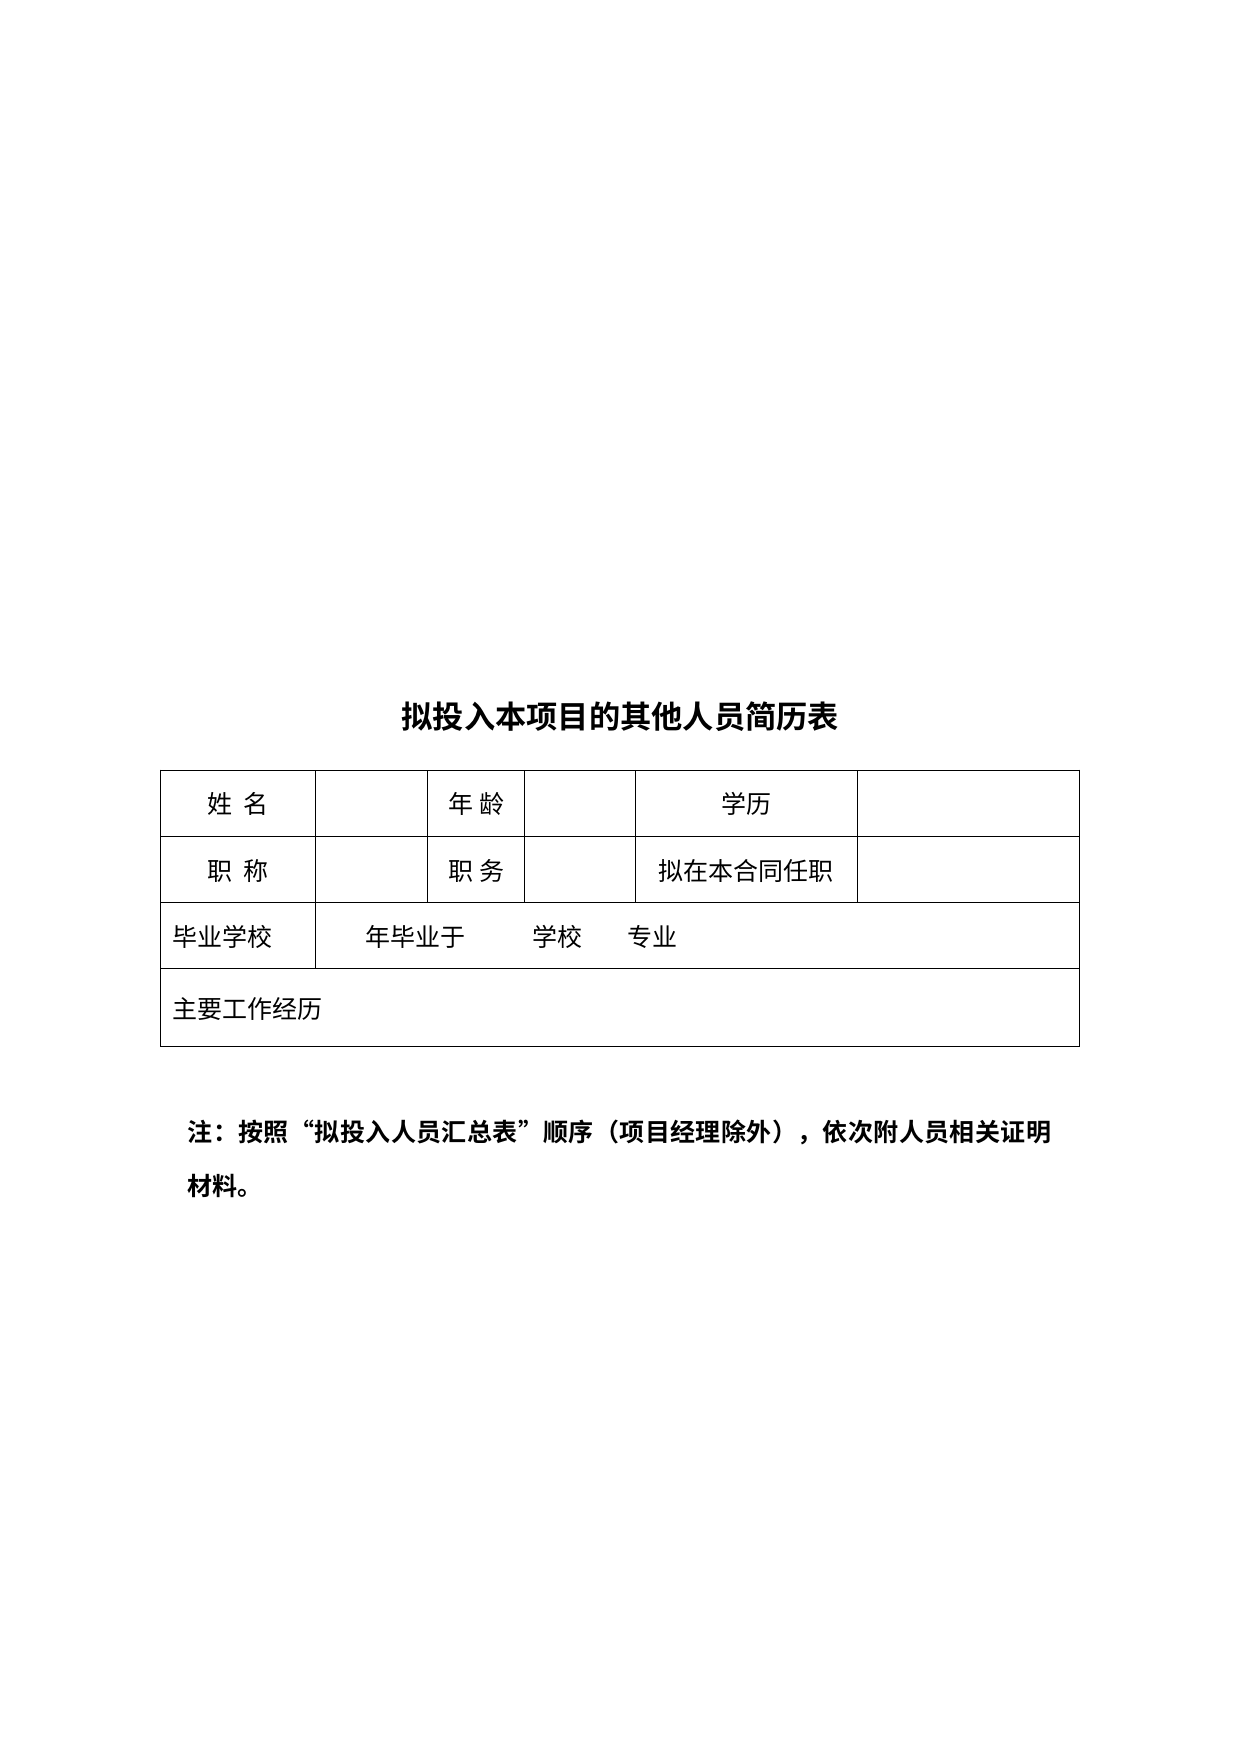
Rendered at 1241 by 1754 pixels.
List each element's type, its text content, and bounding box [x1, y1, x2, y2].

table_header [525, 771, 635, 836]
table_cell 毕业学校 [161, 903, 315, 968]
table_cell 拟在本合同任职 [636, 837, 857, 902]
text 注：按照“拟投入人员汇总表”顺序（项目经理除外），依次附人员相关证明材料。 [187, 1112, 1053, 1203]
table_header [316, 771, 427, 836]
table_cell [525, 837, 635, 902]
table_cell [858, 837, 1079, 902]
table_cell 主要工作经历 [161, 969, 1079, 1046]
table_cell 年毕业于 学校 专业 [316, 903, 1079, 968]
table_cell [316, 837, 427, 902]
table_header [858, 771, 1079, 836]
table_cell 职 务 [428, 837, 524, 902]
text 拟投入本项目的其他人员简历表 [187, 682, 1053, 747]
table_header 姓 名 [161, 771, 315, 836]
table_header 年 龄 [428, 771, 524, 836]
table_cell 职 称 [161, 837, 315, 902]
table_header 学历 [636, 771, 857, 836]
